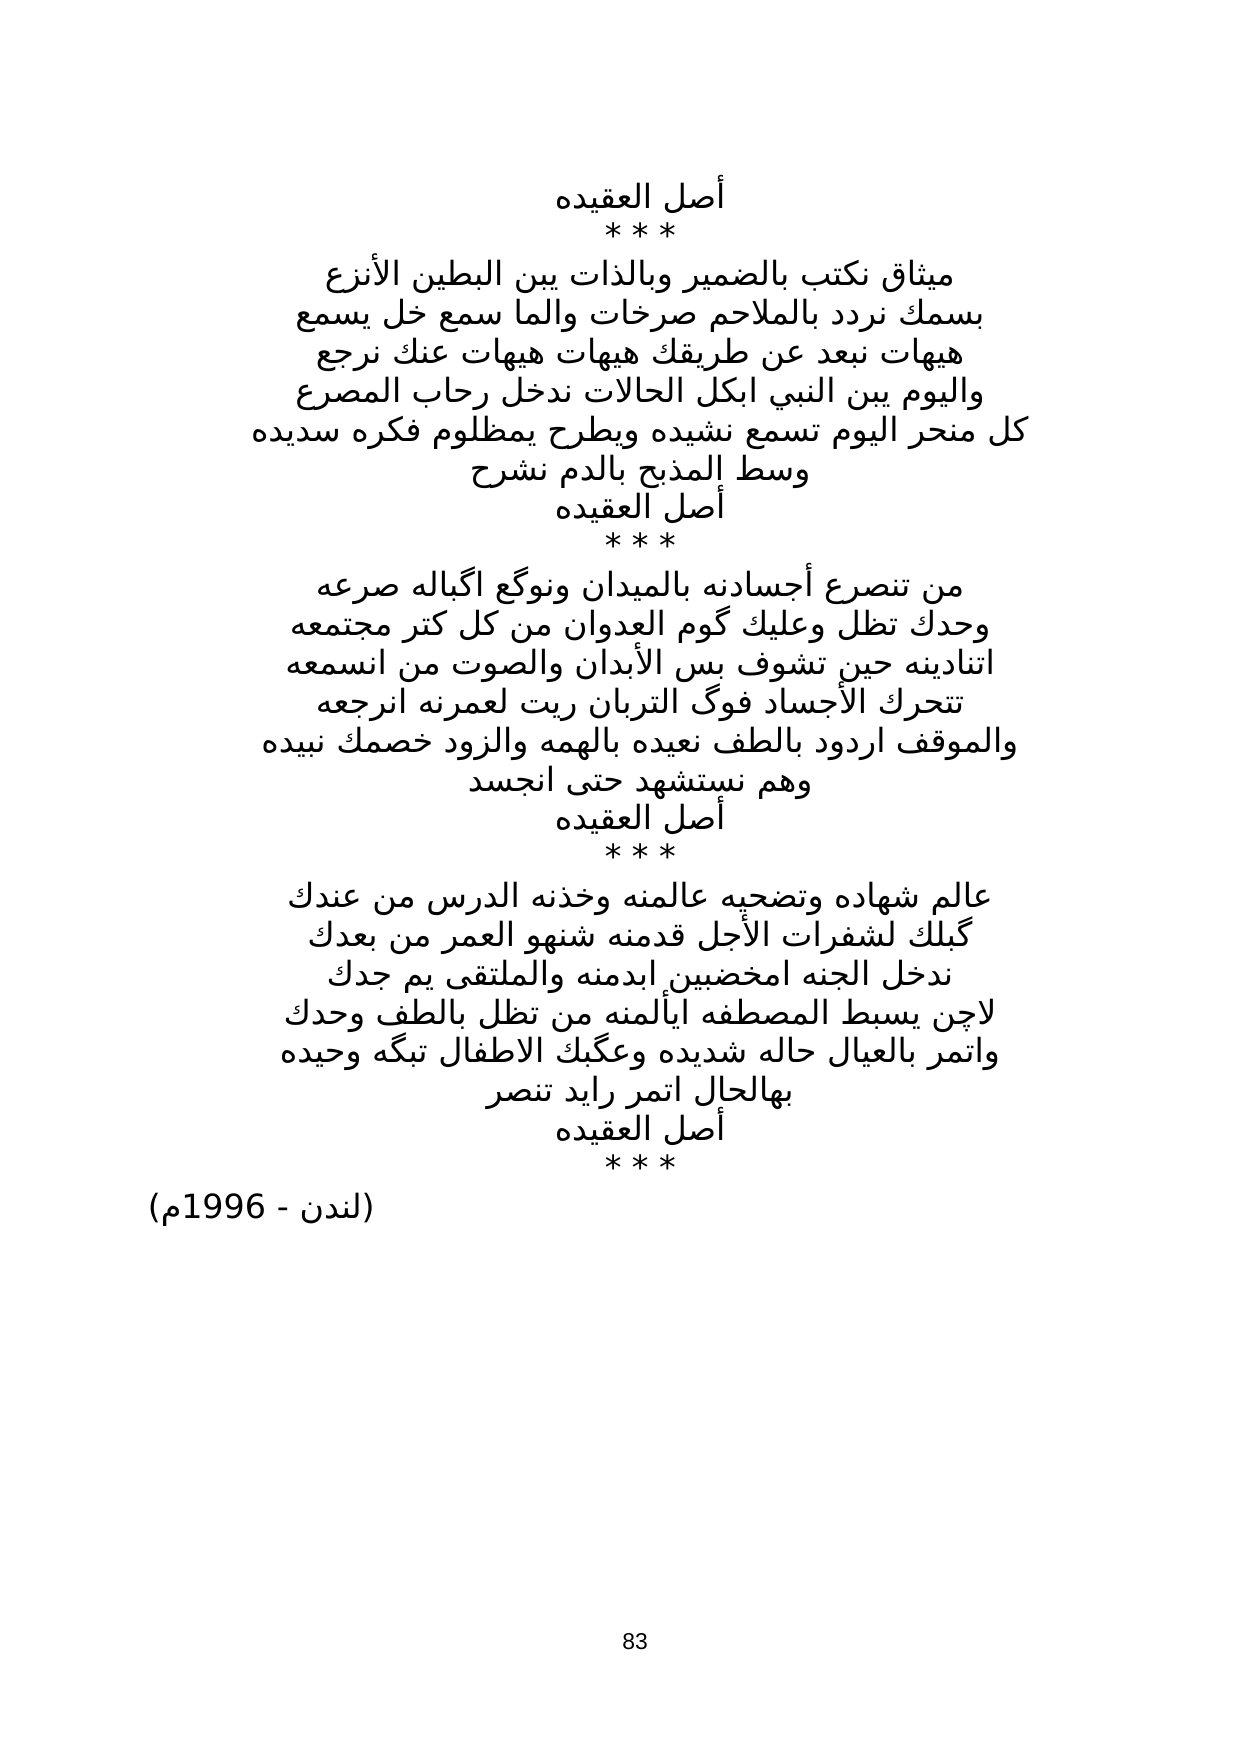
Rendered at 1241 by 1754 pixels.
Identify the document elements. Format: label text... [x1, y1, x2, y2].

text من تنصرع أجسادنه بالميدان ونوگع اگباله صرعه [148, 566, 1122, 604]
text * * * [148, 1148, 1122, 1187]
text ميثاق نكتب بالضمير وبالذات يبن البطين الأنزع [148, 255, 1122, 294]
text والموقف اردود بالطف نعيده بالهمه والزود خصمك نبيده [148, 721, 1122, 760]
text وهم نستشهد حتى انجسد [148, 760, 1122, 799]
text واتمر بالعيال حاله شديده وعگبك الاطفال تبگه وحيده [148, 1032, 1122, 1071]
text * * * [148, 527, 1122, 566]
text (لندن - 1996م) [148, 1187, 1122, 1226]
text تتحرك الأجساد فوگ التربان ريت لعمرنه انرجعه [148, 682, 1122, 721]
text اتنادينه حين تشوف بس الأبدان والصوت من انسمعه [148, 643, 1122, 682]
text وسط المذبح بالدم نشرح [148, 449, 1122, 488]
text أصل العقيده [148, 1110, 1122, 1148]
text بهالحال اتمر رايد تنصر [148, 1071, 1122, 1110]
text أصل العقيده [148, 799, 1122, 838]
text گبلك لشفرات الأجل قدمنه شنهو العمر من بعدك [148, 915, 1122, 954]
text عالم شهاده وتضحيه عالمنه وخذنه الدرس من عندك [148, 877, 1122, 915]
text لاچن يسبط المصطفه ايألمنه من تظل بالطف وحدك [148, 993, 1122, 1032]
text وحدك تظل وعليك گوم العدوان من كل كتر مجتمعه [148, 604, 1122, 643]
text بسمك نردد بالملاحم صرخات والما سمع خل يسمع [148, 294, 1122, 333]
text * * * [148, 838, 1122, 877]
text ندخل الجنه امخضبين ابدمنه والملتقى يم جدك [148, 954, 1122, 993]
text كل منحر اليوم تسمع نشيده ويطرح يمظلوم فكره سديده [148, 410, 1122, 449]
text هيهات نبعد عن طريقك هيهات هيهات عنك نرجع [148, 333, 1122, 371]
text أصل العقيده [148, 177, 1122, 216]
text * * * [148, 216, 1122, 255]
text واليوم يبن النبي ابكل الحالات ندخل رحاب المصرع [148, 371, 1122, 410]
text أصل العقيده [148, 488, 1122, 527]
